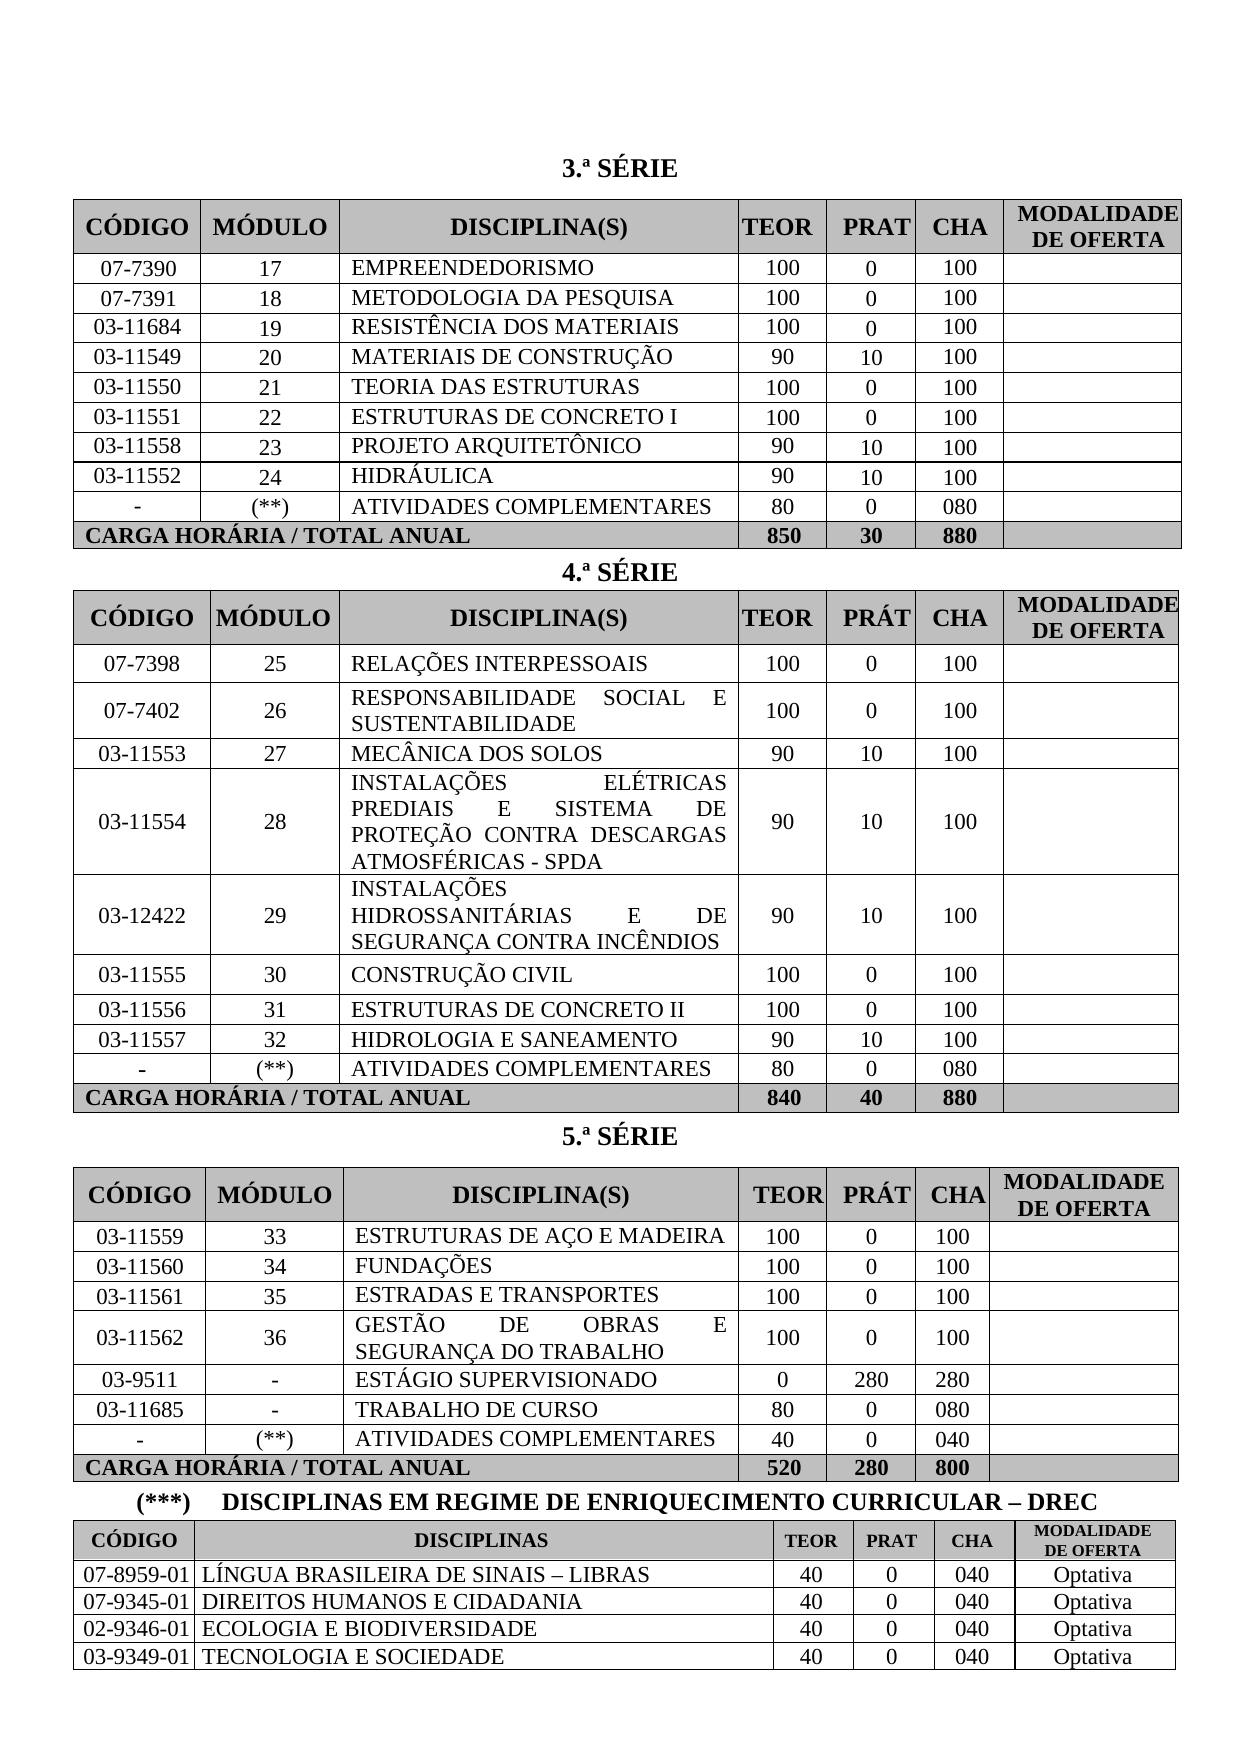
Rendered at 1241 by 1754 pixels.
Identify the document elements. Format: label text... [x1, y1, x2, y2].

table_cell 0 [827, 683, 915, 738]
table_cell 100 [739, 284, 826, 312]
table_header Disciplina(s) [340, 591, 738, 644]
table_header PRAT [854, 1521, 934, 1559]
table_cell [1004, 492, 1181, 521]
table_header TEOR [739, 200, 826, 253]
table_cell 07-8959-01 [74, 1561, 194, 1587]
table_cell 90 [739, 343, 826, 372]
table_cell Optativa [1016, 1561, 1175, 1587]
table_cell 07-7402 [74, 683, 210, 738]
table_cell 040 [935, 1615, 1014, 1642]
table_cell 100 [916, 284, 1003, 312]
table_cell 33 [206, 1222, 343, 1251]
table_cell [1004, 769, 1178, 874]
table_cell 29 [211, 875, 339, 954]
table_cell (**) [206, 1425, 343, 1453]
table_cell PROJETO ARQUITETÔNICO [340, 433, 738, 461]
table_cell ESTRUTURAS DE AÇO E MADEIRA [344, 1222, 738, 1251]
table_cell ATIVIDADES COMPLEMENTARES [340, 492, 738, 521]
table_cell 0 [827, 492, 915, 521]
table_cell 35 [206, 1282, 343, 1310]
table_cell 280 [827, 1455, 915, 1481]
table_cell MATERIAIS DE CONSTRUÇÃO [340, 343, 738, 372]
table_header DISCIPLINAS [195, 1521, 773, 1559]
table_cell 90 [739, 769, 826, 874]
text 4.ª SÉRIE [118, 557, 1122, 588]
table_cell 0 [854, 1643, 934, 1669]
table_cell 27 [211, 739, 339, 768]
table_cell RESPONSABILIDADE SOCIAL E SUSTENTABILIDADE [340, 683, 738, 738]
table_cell 100 [916, 433, 1003, 461]
table_cell 03-9511 [74, 1365, 205, 1394]
table_cell 100 [916, 739, 1003, 768]
table_cell [1004, 739, 1178, 768]
table_cell [1004, 433, 1181, 461]
table_header CHA [916, 1168, 989, 1221]
table_cell EMPREENDEDORISMO [340, 254, 738, 283]
text (***) DISCIPLINAS EM REGIME DE ENRIQUECIMENTO CURRICULAR – DREC [118, 1487, 1117, 1515]
table_cell 100 [916, 1311, 989, 1364]
table_cell [1004, 1084, 1178, 1112]
table_cell Optativa [1016, 1615, 1175, 1642]
table_cell Optativa [1016, 1643, 1175, 1669]
table_cell 040 [935, 1643, 1014, 1669]
table_cell 10 [827, 769, 915, 874]
table_cell 100 [916, 683, 1003, 738]
table_cell 10 [827, 875, 915, 954]
table_cell 10 [827, 1025, 915, 1053]
table_cell 28 [211, 769, 339, 874]
table_cell 0 [739, 1365, 826, 1394]
table_cell 100 [739, 683, 826, 738]
table_cell [990, 1252, 1178, 1281]
table_cell DIREITOS HUMANOS E CIDADANIA [195, 1588, 773, 1614]
table_cell 0 [854, 1615, 934, 1642]
table_cell 40 [774, 1561, 853, 1587]
table_cell [990, 1425, 1178, 1453]
table_cell 40 [827, 1084, 915, 1112]
table_cell 22 [201, 403, 339, 432]
table_cell [990, 1282, 1178, 1310]
table_cell [990, 1311, 1178, 1364]
table_cell 100 [739, 254, 826, 283]
table_header MÓDULO [206, 1168, 343, 1221]
table_cell 26 [211, 683, 339, 738]
table_cell 07-7390 [74, 254, 200, 283]
table_cell 880 [916, 522, 1003, 548]
table_cell 080 [916, 492, 1003, 521]
table_cell TEORIA DAS ESTRUTURAS [340, 373, 738, 402]
table_cell 0 [827, 1054, 915, 1083]
table_cell - [74, 1054, 210, 1083]
table_header CÓDIGO [74, 1521, 194, 1559]
table_cell [1004, 995, 1178, 1023]
table_cell FUNDAÇÕES [344, 1252, 738, 1281]
table_cell LÍNGUA BRASILEIRA DE SINAIS – LIBRAS [195, 1561, 773, 1587]
table_cell 100 [739, 1282, 826, 1310]
table_cell 03-11550 [74, 373, 200, 402]
table_header CHA [935, 1521, 1014, 1559]
table_cell 040 [935, 1588, 1014, 1614]
table_cell MECÂNICA DOS SOLOS [340, 739, 738, 768]
table_cell (**) [211, 1054, 339, 1083]
table_cell 03-11562 [74, 1311, 205, 1364]
table_cell 90 [739, 463, 826, 491]
table_cell 520 [739, 1455, 826, 1481]
table_cell ATIVIDADES COMPLEMENTARES [344, 1425, 738, 1453]
table_cell 100 [916, 875, 1003, 954]
table_cell 880 [916, 1084, 1003, 1112]
table_cell 32 [211, 1025, 339, 1053]
table_cell 100 [916, 645, 1003, 682]
table_cell 100 [739, 373, 826, 402]
table_cell [1004, 1054, 1178, 1083]
table_cell 03-11551 [74, 403, 200, 432]
table_cell [1004, 403, 1181, 432]
table_cell 100 [916, 955, 1003, 994]
table_cell 100 [739, 403, 826, 432]
table_header Código [74, 591, 210, 644]
table_cell 100 [739, 645, 826, 682]
table_cell 0 [827, 373, 915, 402]
table_cell 100 [916, 1025, 1003, 1053]
table_cell 100 [916, 373, 1003, 402]
table_header TEOR [774, 1521, 853, 1559]
table_cell 0 [827, 1252, 915, 1281]
table_cell 80 [739, 1054, 826, 1083]
table_cell 03-9349-01 [74, 1643, 194, 1669]
table_header Código [74, 1168, 205, 1221]
table_cell 0 [854, 1561, 934, 1587]
table_cell ESTRUTURAS DE CONCRETO II [340, 995, 738, 1023]
table_cell 40 [774, 1588, 853, 1614]
table_cell RESISTÊNCIA DOS MATERIAIS [340, 314, 738, 342]
table_cell [1004, 373, 1181, 402]
table_cell 10 [827, 463, 915, 491]
table_cell 100 [739, 955, 826, 994]
table_cell 0 [827, 1282, 915, 1310]
table_cell 03-11556 [74, 995, 210, 1023]
table_header PRÁT [827, 1168, 915, 1221]
table_cell [1004, 284, 1181, 312]
table_cell 100 [916, 769, 1003, 874]
table_cell 100 [916, 314, 1003, 342]
table_cell 30 [827, 522, 915, 548]
table_cell TECNOLOGIA E SOCIEDADE [195, 1643, 773, 1669]
table_cell 90 [739, 875, 826, 954]
table_cell 07-9345-01 [74, 1588, 194, 1614]
table_cell 03-11549 [74, 343, 200, 372]
table_cell RELAÇÕES INTERPESSOAIS [340, 645, 738, 682]
table_cell 080 [916, 1054, 1003, 1083]
table_cell [1004, 343, 1181, 372]
table_cell 280 [916, 1365, 989, 1394]
table_header MODALIDADE DE OFERTA [1004, 591, 1178, 644]
table_cell 100 [739, 314, 826, 342]
table_cell HIDRÁULICA [340, 463, 738, 491]
table_cell 21 [201, 373, 339, 402]
table_cell 0 [827, 995, 915, 1023]
table_header MODALIDADE DE OFERTA [990, 1168, 1178, 1221]
table_cell 03-11561 [74, 1282, 205, 1310]
table_cell ATIVIDADES COMPLEMENTARES [340, 1054, 738, 1083]
table_cell ECOLOGIA E BIODIVERSIDADE [195, 1615, 773, 1642]
table_header Disciplina(s) [344, 1168, 738, 1221]
table_cell 24 [201, 463, 339, 491]
table_cell 17 [201, 254, 339, 283]
table_cell 100 [739, 1311, 826, 1364]
table_cell 03-11558 [74, 433, 200, 461]
table_cell [990, 1455, 1178, 1481]
table_cell ESTRADAS E TRANSPORTES [344, 1282, 738, 1310]
table_cell 0 [827, 314, 915, 342]
table_cell (**) [201, 492, 339, 521]
table_header PRÁT [827, 591, 915, 644]
table_cell 280 [827, 1365, 915, 1394]
table_cell 03-12422 [74, 875, 210, 954]
table_cell 040 [935, 1561, 1014, 1587]
table_cell [1004, 645, 1178, 682]
table_cell 90 [739, 1025, 826, 1053]
table_cell - [206, 1395, 343, 1424]
table_cell 0 [827, 403, 915, 432]
table_cell METODOLOGIA DA PESQUISA [340, 284, 738, 312]
table_cell [1004, 1025, 1178, 1053]
table_cell [1004, 875, 1178, 954]
table_cell 100 [739, 995, 826, 1023]
table_cell 100 [916, 1222, 989, 1251]
table_cell HIDROLOGIA E SANEAMENTO [340, 1025, 738, 1053]
text 5.ª SÉRIE [118, 1121, 1122, 1152]
table_cell 0 [827, 645, 915, 682]
table_cell [1004, 254, 1181, 283]
table_cell 0 [827, 955, 915, 994]
table_cell 100 [916, 254, 1003, 283]
table_cell 07-7391 [74, 284, 200, 312]
table_header PRAT [827, 200, 915, 253]
table_cell [1004, 683, 1178, 738]
table_header MÓDULO [211, 591, 339, 644]
table_cell [1004, 463, 1181, 491]
table_cell GESTÃO DE OBRAS E SEGURANÇA DO TRABALHO [344, 1311, 738, 1364]
table_cell 03-11552 [74, 463, 200, 491]
table_cell TRABALHO DE CURSO [344, 1395, 738, 1424]
table_cell 80 [739, 492, 826, 521]
table_header Disciplina(s) [340, 200, 738, 253]
table_cell 10 [827, 739, 915, 768]
table_cell 30 [211, 955, 339, 994]
table_cell 20 [201, 343, 339, 372]
table_cell 100 [916, 463, 1003, 491]
table_cell INSTALAÇÕES HIDROSSANITÁRIAS E DE SEGURANÇA CONTRA INCÊNDIOS [340, 875, 738, 954]
table_header MODALIDADE DE OFERTA [1004, 200, 1181, 253]
table_cell ESTÁGIO SUPERVISIONADO [344, 1365, 738, 1394]
table_cell 02-9346-01 [74, 1615, 194, 1642]
table_cell Carga Horária / Total Anual [74, 1084, 738, 1112]
table_cell 34 [206, 1252, 343, 1281]
table_cell 850 [739, 522, 826, 548]
table_cell 100 [739, 1252, 826, 1281]
table_cell 03-11560 [74, 1252, 205, 1281]
table_cell 100 [916, 995, 1003, 1023]
table_cell 100 [916, 343, 1003, 372]
table_cell 40 [774, 1615, 853, 1642]
table_cell 31 [211, 995, 339, 1023]
table_cell 07-7398 [74, 645, 210, 682]
table_header MODALIDADE DE OFERTA [1016, 1521, 1175, 1559]
table_cell Optativa [1016, 1588, 1175, 1614]
table_cell INSTALAÇÕES ELÉTRICAS PREDIAIS E SISTEMA DE PROTEÇÃO CONTRA DESCARGAS ATMOSFÉRICAS - SPDA [340, 769, 738, 874]
table_cell 0 [827, 1311, 915, 1364]
table_cell 040 [916, 1425, 989, 1453]
table_cell 0 [827, 1222, 915, 1251]
table_cell 80 [739, 1395, 826, 1424]
text 3.ª SÉRIE [118, 152, 1122, 183]
table_cell 90 [739, 739, 826, 768]
table_cell [990, 1365, 1178, 1394]
table_cell 100 [739, 1222, 826, 1251]
table_cell 10 [827, 343, 915, 372]
table_cell 03-11557 [74, 1025, 210, 1053]
table_cell 100 [916, 1282, 989, 1310]
table_cell - [74, 492, 200, 521]
table_cell [1004, 522, 1181, 548]
table_cell 03-11559 [74, 1222, 205, 1251]
table_header CHA [916, 200, 1003, 253]
table_cell 100 [916, 403, 1003, 432]
table_cell 0 [827, 1395, 915, 1424]
table_cell 100 [916, 1252, 989, 1281]
table_cell 800 [916, 1455, 989, 1481]
table_cell 03-11554 [74, 769, 210, 874]
table_cell 03-11685 [74, 1395, 205, 1424]
table_cell 03-11684 [74, 314, 200, 342]
table_cell 25 [211, 645, 339, 682]
table_cell 0 [854, 1588, 934, 1614]
table_cell - [206, 1365, 343, 1394]
table_cell [990, 1222, 1178, 1251]
table_cell 19 [201, 314, 339, 342]
table_cell [990, 1395, 1178, 1424]
table_cell 40 [739, 1425, 826, 1453]
table_cell CONSTRUÇÃO CIVIL [340, 955, 738, 994]
table_cell 23 [201, 433, 339, 461]
table_cell - [74, 1425, 205, 1453]
table_cell 03-11555 [74, 955, 210, 994]
table_cell 0 [827, 1425, 915, 1453]
table_cell 10 [827, 433, 915, 461]
table_cell 0 [827, 254, 915, 283]
table_cell 90 [739, 433, 826, 461]
table_header Código [74, 200, 200, 253]
table_header CHA [916, 591, 1003, 644]
table_header TEOR [739, 1168, 826, 1221]
table_cell 0 [827, 284, 915, 312]
table_cell 18 [201, 284, 339, 312]
table_cell Carga Horária / Total Anual [74, 522, 738, 548]
table_cell 840 [739, 1084, 826, 1112]
table_header MÓDULO [201, 200, 339, 253]
table_cell ESTRUTURAS DE CONCRETO I [340, 403, 738, 432]
table_cell 03-11553 [74, 739, 210, 768]
table_cell [1004, 955, 1178, 994]
table_cell [1004, 314, 1181, 342]
table_cell 36 [206, 1311, 343, 1364]
table_cell 40 [774, 1643, 853, 1669]
table_header TEOR [739, 591, 826, 644]
table_cell Carga Horária / Total Anual [74, 1455, 738, 1481]
table_cell 080 [916, 1395, 989, 1424]
